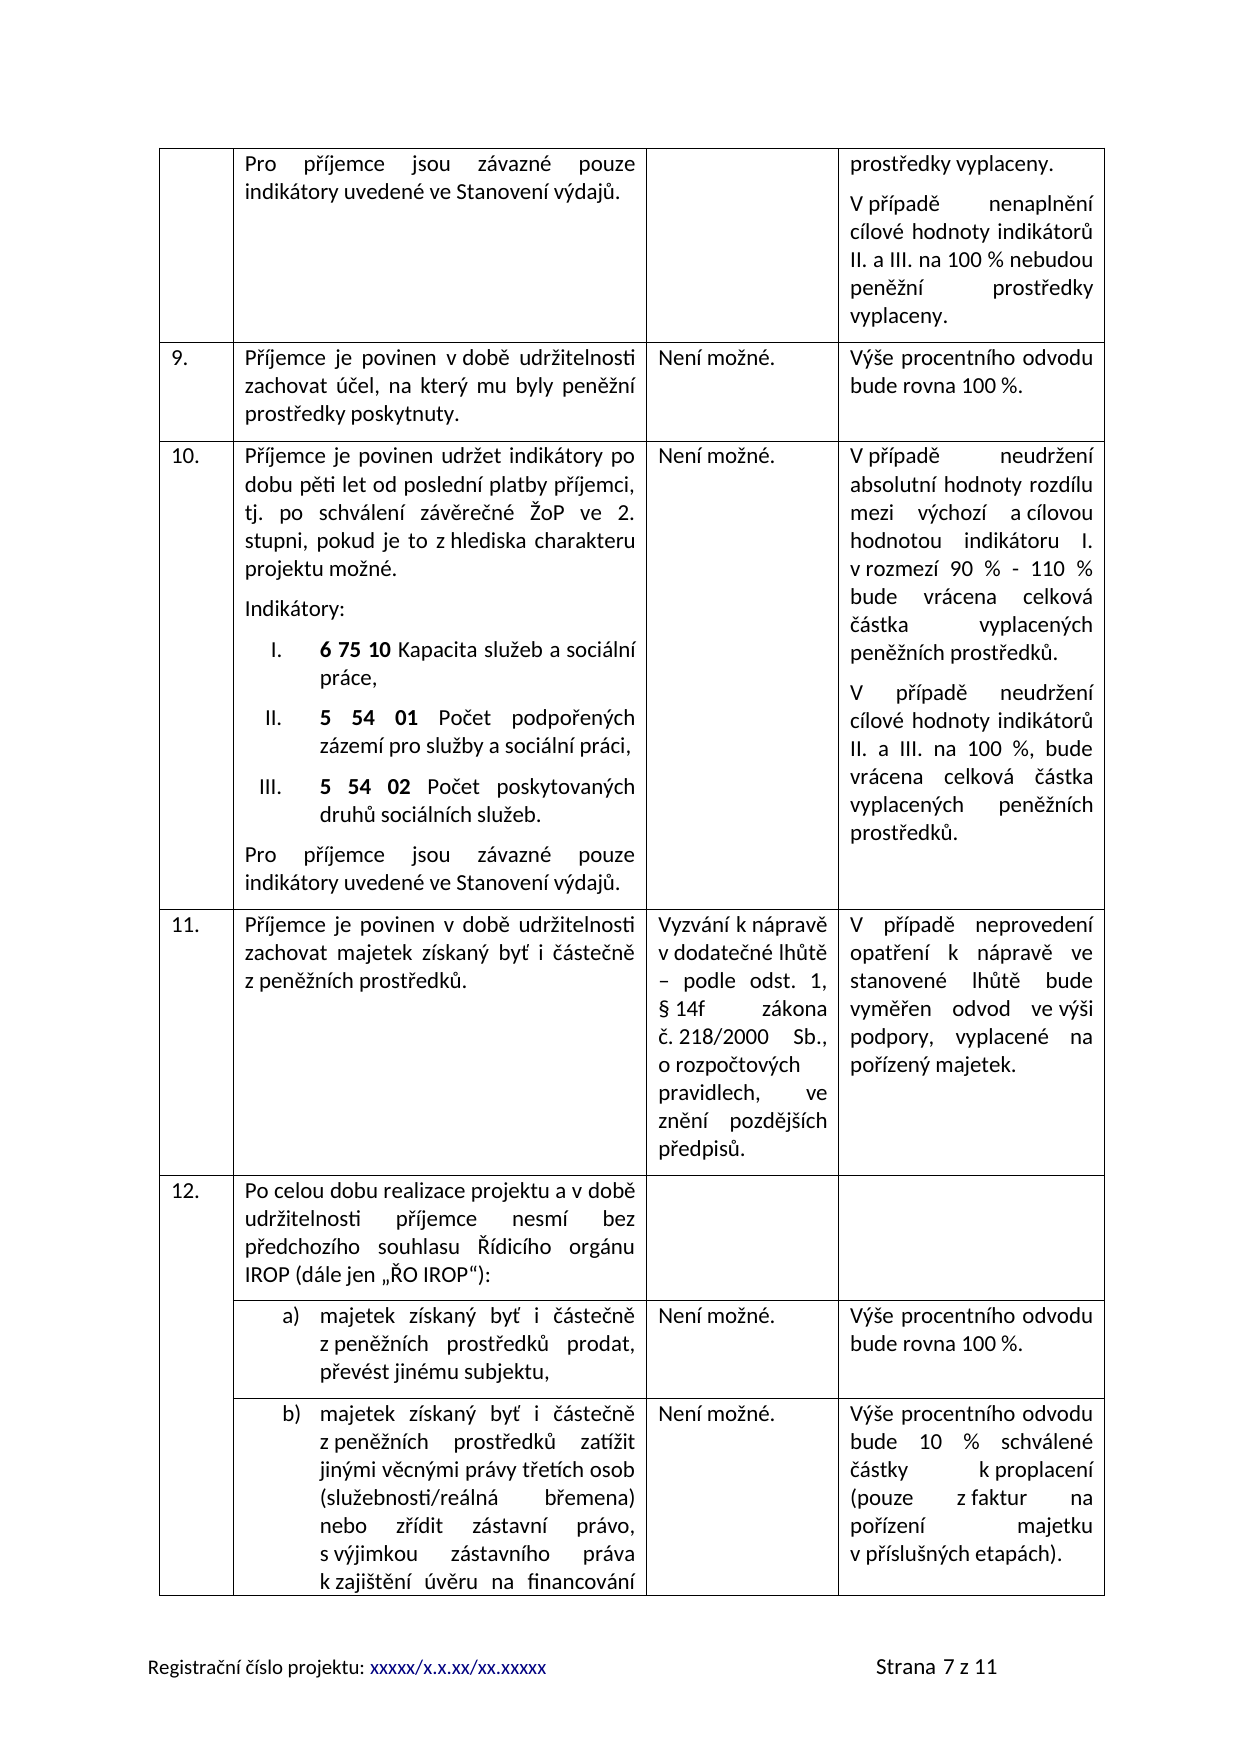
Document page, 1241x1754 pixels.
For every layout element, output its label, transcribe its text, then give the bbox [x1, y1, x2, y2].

table_cell 12. [160, 1176, 233, 1595]
table_cell 9. [160, 343, 233, 441]
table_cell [839, 149, 1104, 342]
table_cell Po celou dobu realizace projektu a v době udržitelnosti příjemce nesmí bez předchozího souhlasu Řídicího orgánu IROP (dále jen „ŘO IROP“): [234, 1176, 646, 1300]
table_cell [234, 1399, 646, 1595]
table_cell Vyzvání k nápravě v dodatečné lhůtě – podle odst. 1, § 14f zákona č. 218/2000 Sb., o rozpočtových pravidlech, ve znění pozdějších předpisů. [647, 910, 838, 1175]
table_cell Výše procentního odvodu bude rovna 100 %. [839, 343, 1104, 441]
table_cell Příjemce je povinen v době udržitelnosti zachovat majetek získaný byť i částečně z peněžních prostředků. [234, 910, 646, 1175]
table_cell Příjemce je povinen udržet indikátory po dobu pěti let od poslední platby příjemci, tj. po schválení závěrečné ŽoP ve 2. stupni, pokud je to z hlediska charakteru projektu možné. Indikátory: 6 75 10 Kapacita služeb a sociální práce, 5 54 01 Počet podpořených zázemí pro služby a sociální práci, 5 54 02 Počet poskytovaných druhů sociálních služeb. Pro příjemce jsou závazné pouze indikátory uvedené ve Stanovení výdajů. [234, 442, 646, 909]
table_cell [234, 149, 646, 342]
table_cell Není možné. [647, 1301, 838, 1398]
table_cell [647, 1176, 838, 1300]
table_cell [839, 1176, 1104, 1300]
table_cell Není možné. [647, 343, 838, 441]
table_cell 11. [160, 910, 233, 1175]
table_cell V případě neudržení absolutní hodnoty rozdílu mezi výchozí a cílovou hodnotou indikátoru I. v rozmezí 90 % - 110 % bude vrácena celková částka vyplacených peněžních prostředků. V případě neudržení cílové hodnoty indikátorů II. a III. na 100 %, bude vrácena celková částka vyplacených peněžních prostředků. [839, 442, 1104, 909]
table_cell Není možné. [647, 442, 838, 909]
table_cell Není možné. [647, 1399, 838, 1595]
table_cell 10. [160, 442, 233, 909]
table_cell V případě neprovedení opatření k nápravě ve stanovené lhůtě bude vyměřen odvod ve výši podpory, vyplacené na pořízený majetek. [839, 910, 1104, 1175]
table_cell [839, 1399, 1104, 1595]
table_cell majetek získaný byť i částečně z peněžních prostředků prodat, převést jinému subjektu, [234, 1301, 646, 1398]
table_cell Výše procentního odvodu bude rovna 100 %. [839, 1301, 1104, 1398]
table_cell Příjemce je povinen v době udržitelnosti zachovat účel, na který mu byly peněžní prostředky poskytnuty. [234, 343, 646, 441]
table_cell 8. [160, 149, 233, 342]
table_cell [647, 149, 838, 342]
